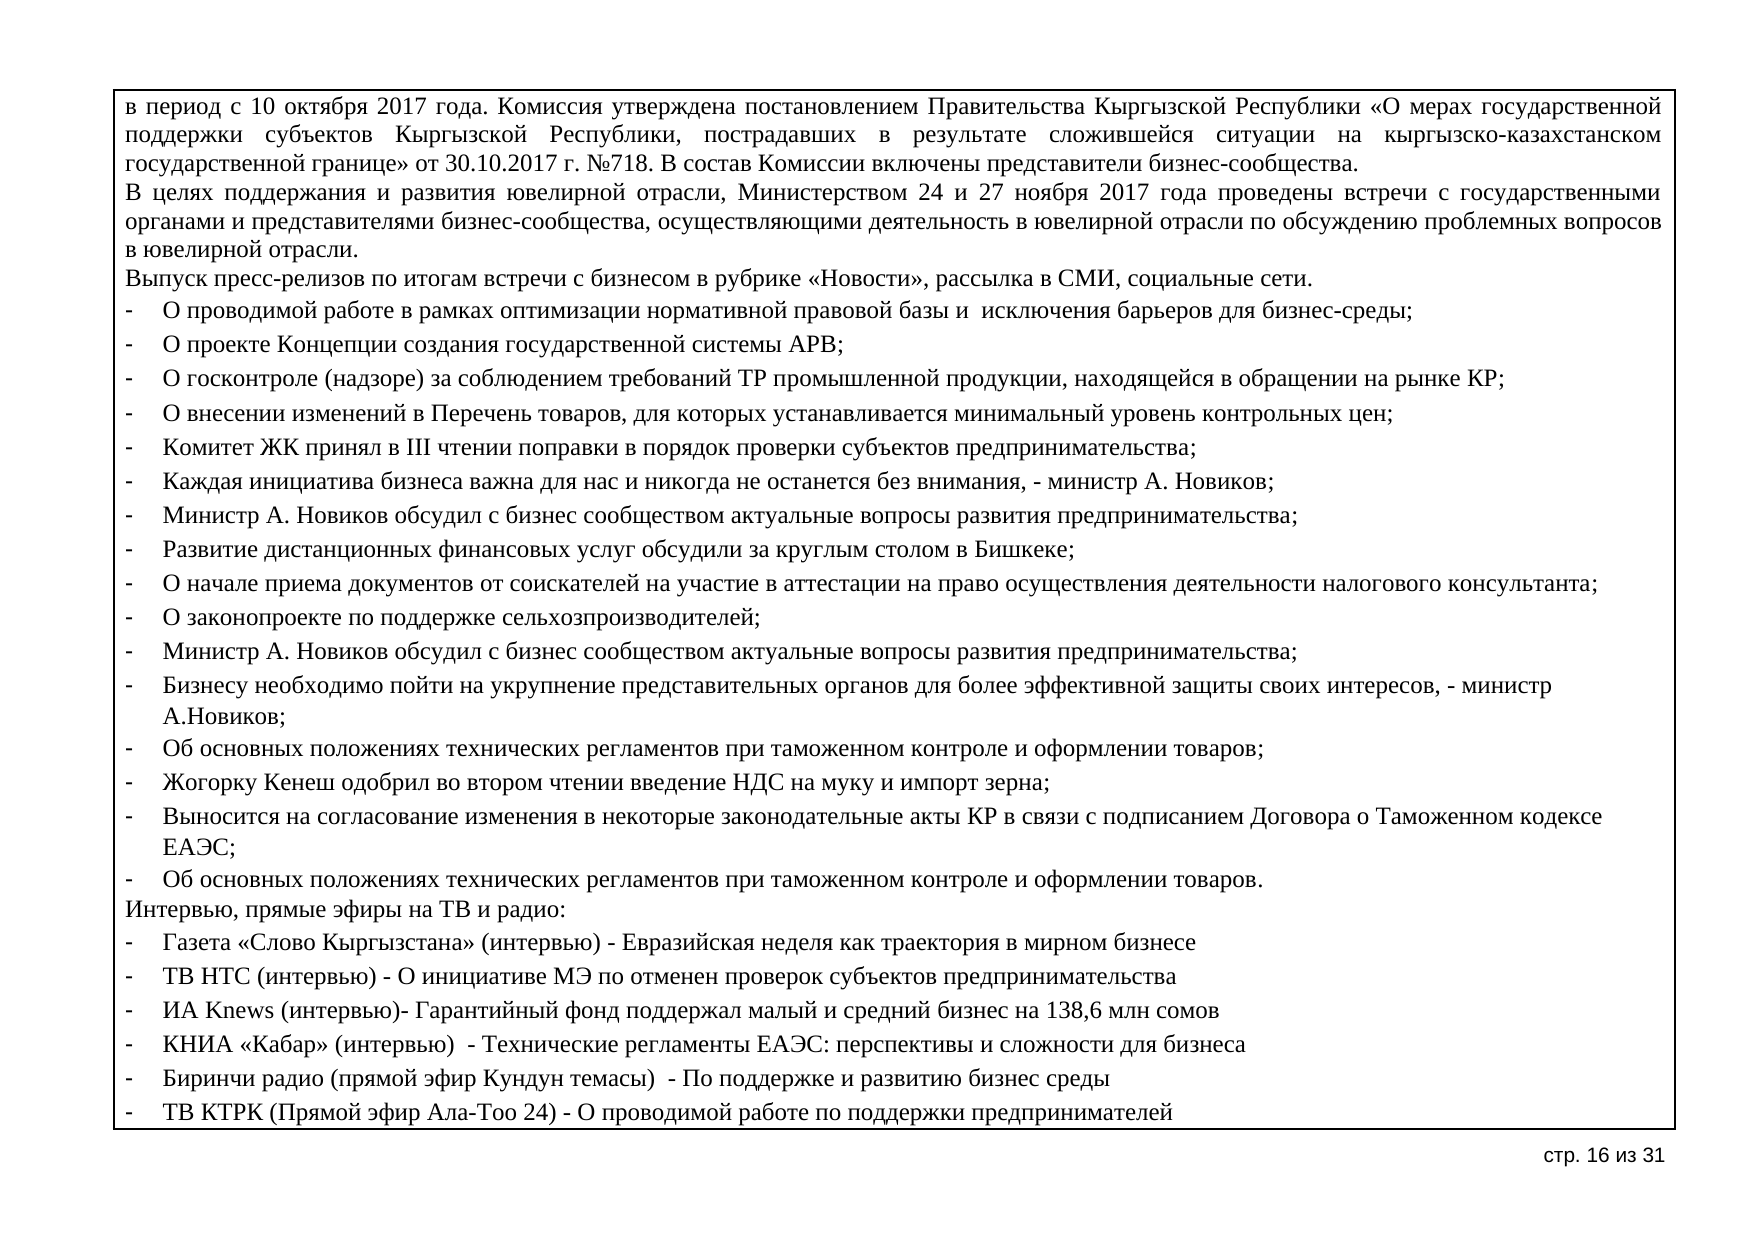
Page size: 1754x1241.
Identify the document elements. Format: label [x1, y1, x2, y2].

table_cell [115, 91, 1674, 1128]
